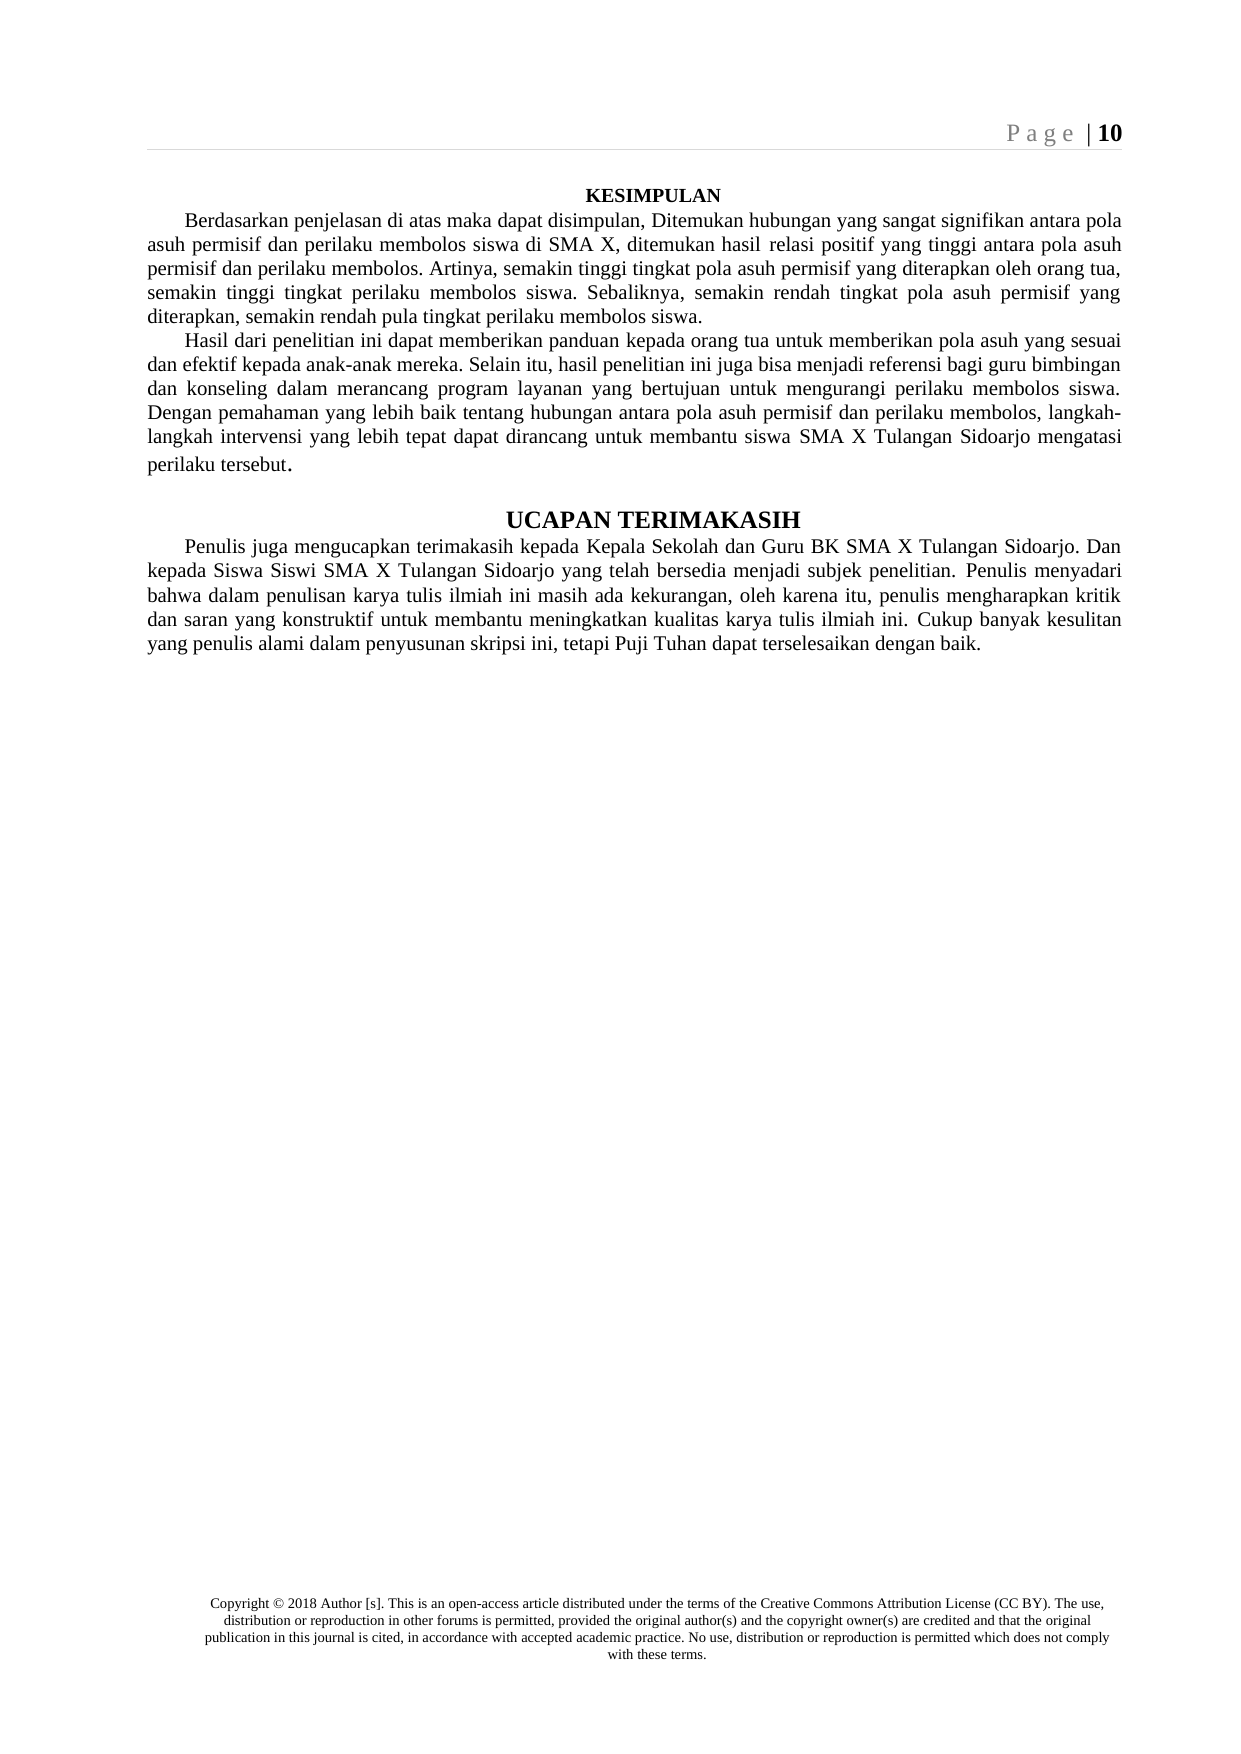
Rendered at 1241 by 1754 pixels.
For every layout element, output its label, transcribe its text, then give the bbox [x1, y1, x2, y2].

subtitle UCAPAN TERIMAKASIH [147, 506, 1122, 534]
text Penulis juga mengucapkan terimakasih kepada Kepala Sekolah dan Guru BK SMA X Tulangan Sidoarjo. Dan kepada Siswa Siswi SMA X Tulangan Sidoarjo yang telah bersedia menjadi subjek penelitian. Penulis menyadari bahwa dalam penulisan karya tulis ilmiah ini masih ada kekurangan, oleh karena itu, penulis mengharapkan kritik dan saran yang konstruktif untuk membantu meningkatkan kualitas karya tulis ilmiah ini. Cukup banyak kesulitan yang penulis alami dalam penyusunan skripsi ini, tetapi Puji Tuhan dapat terselesaikan dengan baik. [147, 534, 1122, 655]
text Hasil dari penelitian ini dapat memberikan panduan kepada orang tua untuk memberikan pola asuh yang sesuai dan efektif kepada anak-anak mereka. Selain itu, hasil penelitian ini juga bisa menjadi referensi bagi guru bimbingan dan konseling dalam merancang program layanan yang bertujuan untuk mengurangi perilaku membolos siswa. Dengan pemahaman yang lebih baik tentang hubungan antara pola asuh permisif dan perilaku membolos, langkah-langkah intervensi yang lebih tepat dapat dirancang untuk membantu siswa SMA X Tulangan Sidoarjo mengatasi perilaku tersebut. [147, 328, 1122, 477]
subtitle kesimpulan [184, 179, 1122, 207]
text Berdasarkan penjelasan di atas maka dapat disimpulan, Ditemukan hubungan yang sangat signifikan antara pola asuh permisif dan perilaku membolos siswa di SMA X, ditemukan hasil relasi positif yang tinggi antara pola asuh permisif dan perilaku membolos. Artinya, semakin tinggi tingkat pola asuh permisif yang diterapkan oleh orang tua, semakin tinggi tingkat perilaku membolos siswa. Sebaliknya, semakin rendah tingkat pola asuh permisif yang diterapkan, semakin rendah pula tingkat perilaku membolos siswa. [147, 207, 1122, 328]
